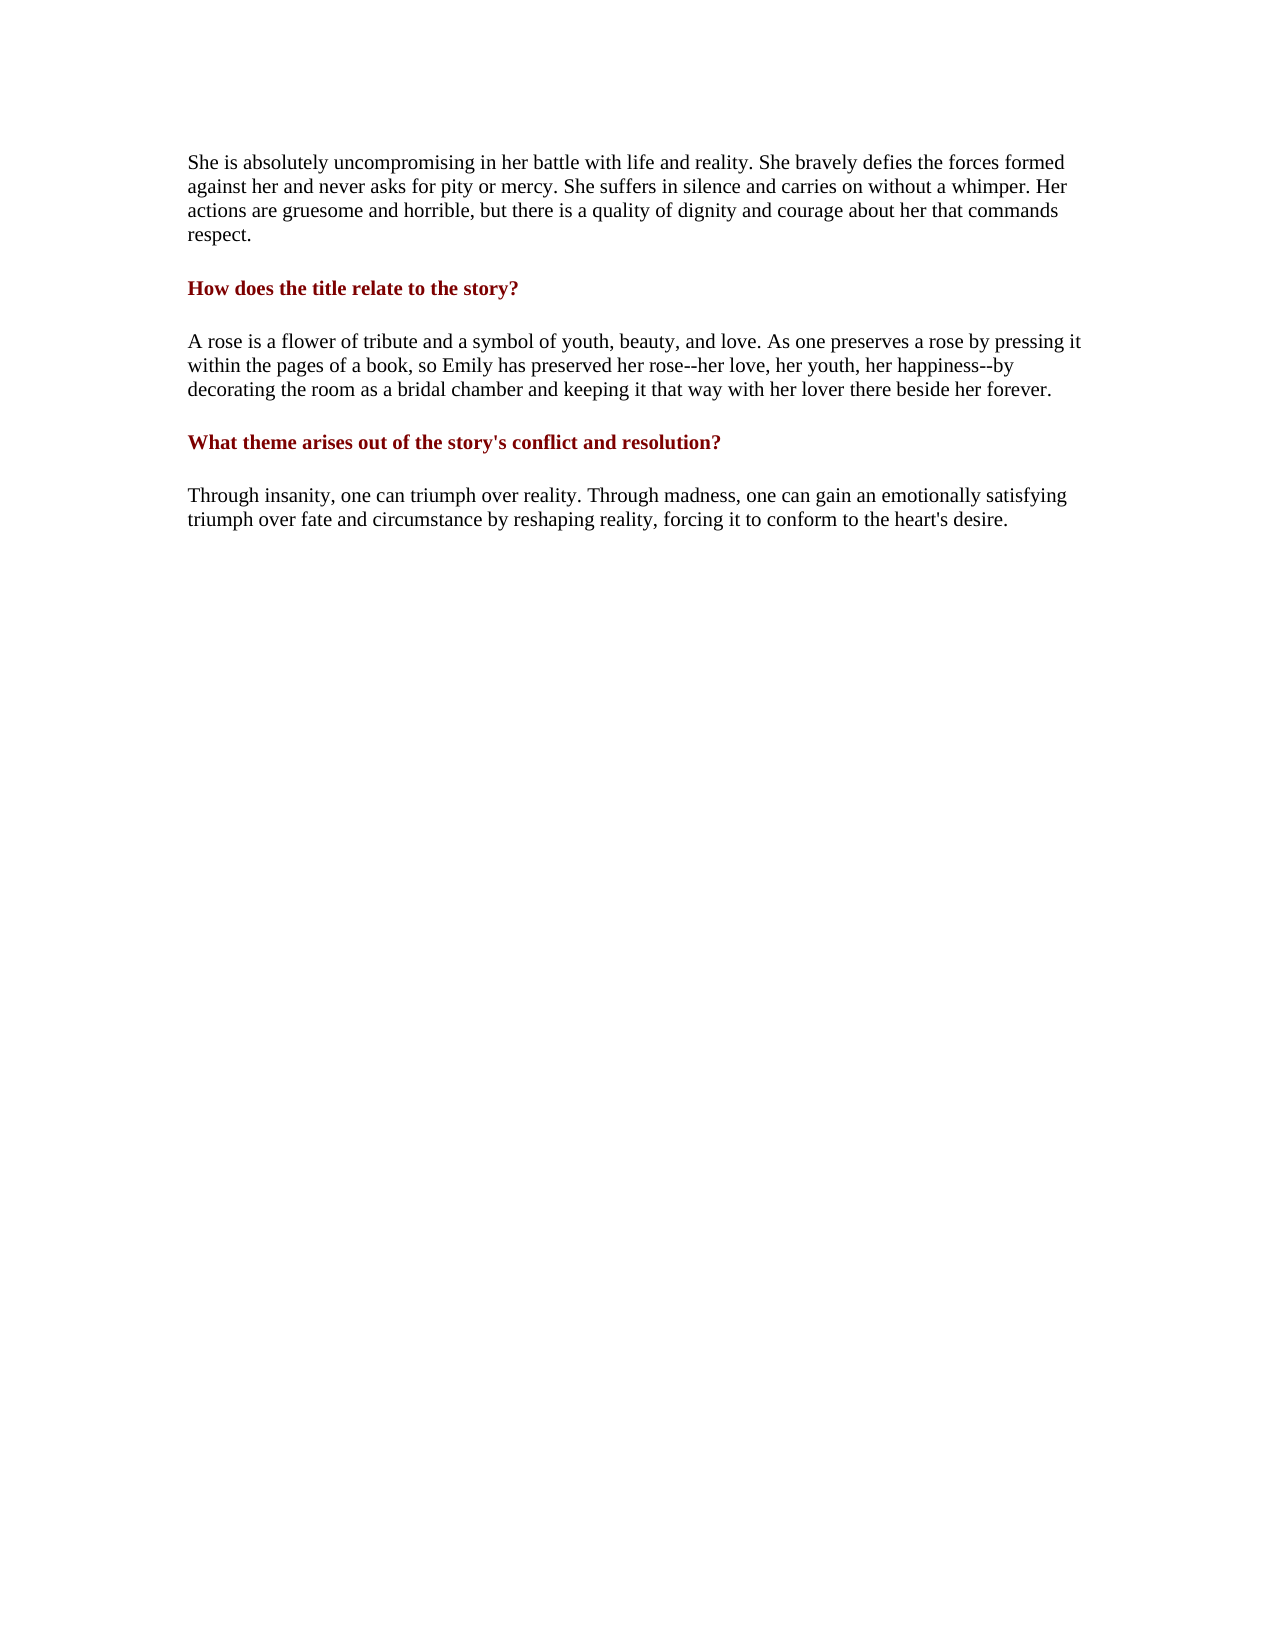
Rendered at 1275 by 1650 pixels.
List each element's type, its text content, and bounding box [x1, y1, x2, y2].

text A rose is a flower of tribute and a symbol of youth, beauty, and love. As one preserves a rose by pressing it within the pages of a book, so Emily has preserved her rose--her love, her youth, her happiness--by decorating the room as a bridal chamber and keeping it that way with her lover there beside her forever. [187, 329, 1087, 401]
text Through insanity, one can triumph over reality. Through madness, one can gain an emotionally satisfying triumph over fate and circumstance by reshaping reality, forcing it to conform to the heart's desire. [187, 483, 1087, 531]
text She is absolutely uncompromising in her battle with life and reality. She bravely defies the forces formed against her and never asks for pity or mercy. She suffers in silence and carries on without a whimper. Her actions are gruesome and horrible, but there is a quality of dignity and courage about her that commands respect. [187, 150, 1087, 246]
text How does the title relate to the story? [187, 275, 1087, 299]
text What theme arises out of the story's conflict and resolution? [187, 430, 1087, 454]
